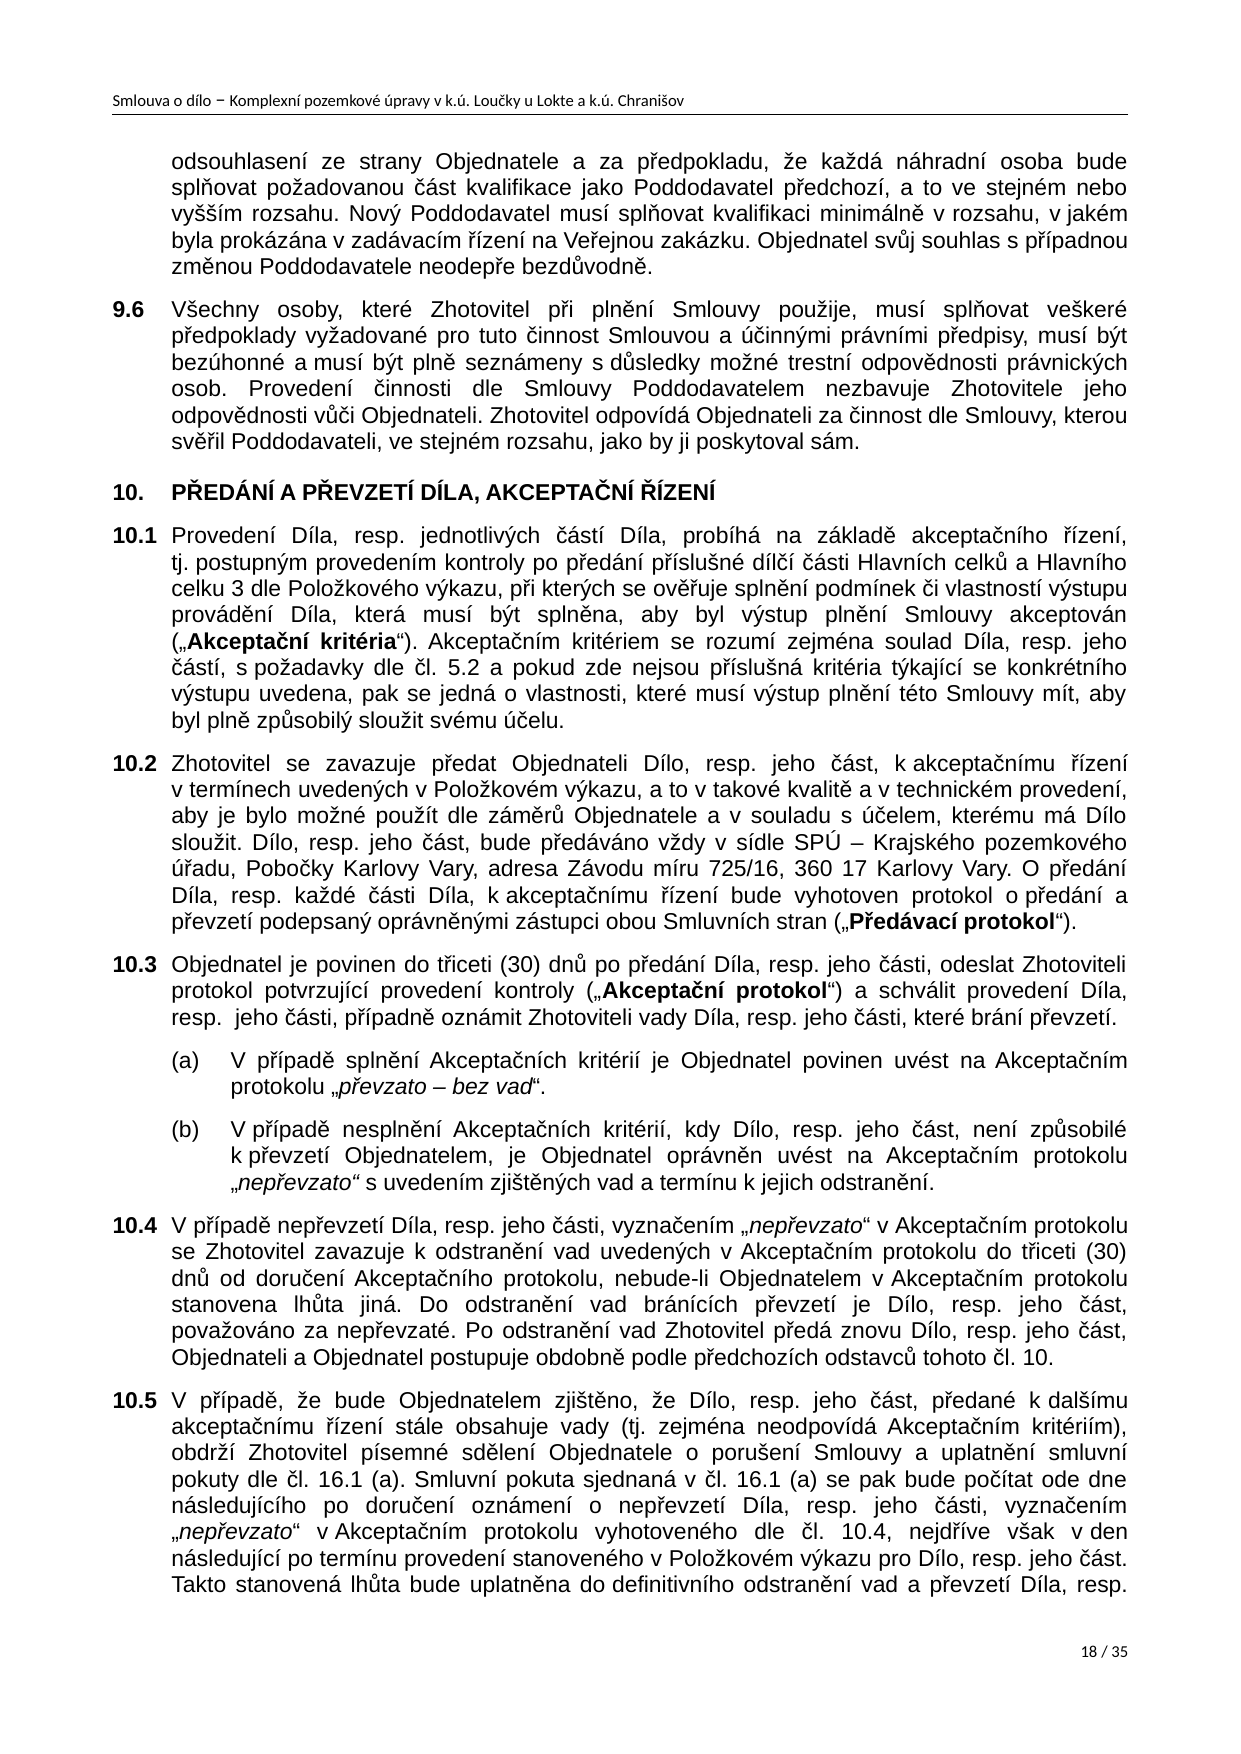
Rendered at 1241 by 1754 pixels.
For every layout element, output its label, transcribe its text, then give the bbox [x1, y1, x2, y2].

list V případě splnění Akceptačních kritérií je Objednatel povinen uvést na Akceptačním protokolu „převzato – bez vad“. [171, 1047, 1128, 1099]
text Všechny osoby, které Zhotovitel při plnění Smlouvy použije, musí splňovat veškeré předpoklady vyžadované pro tuto činnost Smlouvou a účinnými právními předpisy, musí být bezúhonné a musí být plně seznámeny s důsledky možné trestní odpovědnosti právnických osob. Provedení činnosti dle Smlouvy Poddodavatelem nezbavuje Zhotovitele jeho odpovědnosti vůči Objednateli. Zhotovitel odpovídá Objednateli za činnost dle Smlouvy, kterou svěřil Poddodavateli, ve stejném rozsahu, jako by ji poskytoval sám. [112, 296, 1128, 454]
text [112, 1387, 1128, 1597]
text Provedení Díla, resp. jednotlivých částí Díla, probíhá na základě akceptačního řízení, tj. postupným provedením kontroly po předání příslušné dílčí části Hlavních celků a Hlavního celku 3 dle Položkového výkazu, při kterých se ověřuje splnění podmínek či vlastností výstupu provádění Díla, která musí být splněna, aby byl výstup plnění Smlouvy akceptován („Akceptační kritéria“). Akceptačním kritériem se rozumí zejména soulad Díla, resp. jeho částí, s požadavky dle čl. 5.2 a pokud zde nejsou příslušná kritéria týkající se konkrétního výstupu uvedena, pak se jedná o vlastnosti, které musí výstup plnění této Smlouvy mít, aby byl plně způsobilý sloužit svému účelu. [112, 522, 1128, 733]
text Objednatel je povinen do třiceti (30) dnů po předání Díla, resp. jeho části, odeslat Zhotoviteli protokol potvrzující provedení kontroly („Akceptační protokol“) a schválit provedení Díla, resp. jeho části, případně oznámit Zhotoviteli vady Díla, resp. jeho části, které brání převzetí. [112, 951, 1128, 1030]
text Zhotovitel se zavazuje předat Objednateli Dílo, resp. jeho část, k akceptačnímu řízení v termínech uvedených v Položkovém výkazu, a to v takové kvalitě a v technickém provedení, aby je bylo možné použít dle záměrů Objednatele a v souladu s účelem, kterému má Dílo sloužit. Dílo, resp. jeho část, bude předáváno vždy v sídle SPÚ – Krajského pozemkového úřadu, Pobočky Karlovy Vary, adresa Závodu míru 725/16, 360 17 Karlovy Vary. O předání Díla, resp. každé části Díla, k akceptačnímu řízení bude vyhotoven protokol o předání a převzetí podepsaný oprávněnými zástupci obou Smluvních stran („Předávací protokol“). [112, 750, 1128, 934]
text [112, 148, 1128, 279]
list V případě nesplnění Akceptačních kritérií, kdy Dílo, resp. jeho část, není způsobilé k převzetí Objednatelem, je Objednatel oprávněn uvést na Akceptačním protokolu „nepřevzato“ s uvedením zjištěných vad a termínu k jejich odstranění. [171, 1116, 1128, 1195]
text Předání a převzetí Díla, Akceptační řízení [112, 479, 1128, 506]
text V případě nepřevzetí Díla, resp. jeho části, vyznačením „nepřevzato“ v Akceptačním protokolu se Zhotovitel zavazuje k odstranění vad uvedených v Akceptačním protokolu do třiceti (30) dnů od doručení Akceptačního protokolu, nebude-li Objednatelem v Akceptačním protokolu stanovena lhůta jiná. Do odstranění vad bránících převzetí je Dílo, resp. jeho část, považováno za nepřevzaté. Po odstranění vad Zhotovitel předá znovu Dílo, resp. jeho část, Objednateli a Objednatel postupuje obdobně podle předchozích odstavců tohoto čl. 10. [112, 1212, 1128, 1370]
